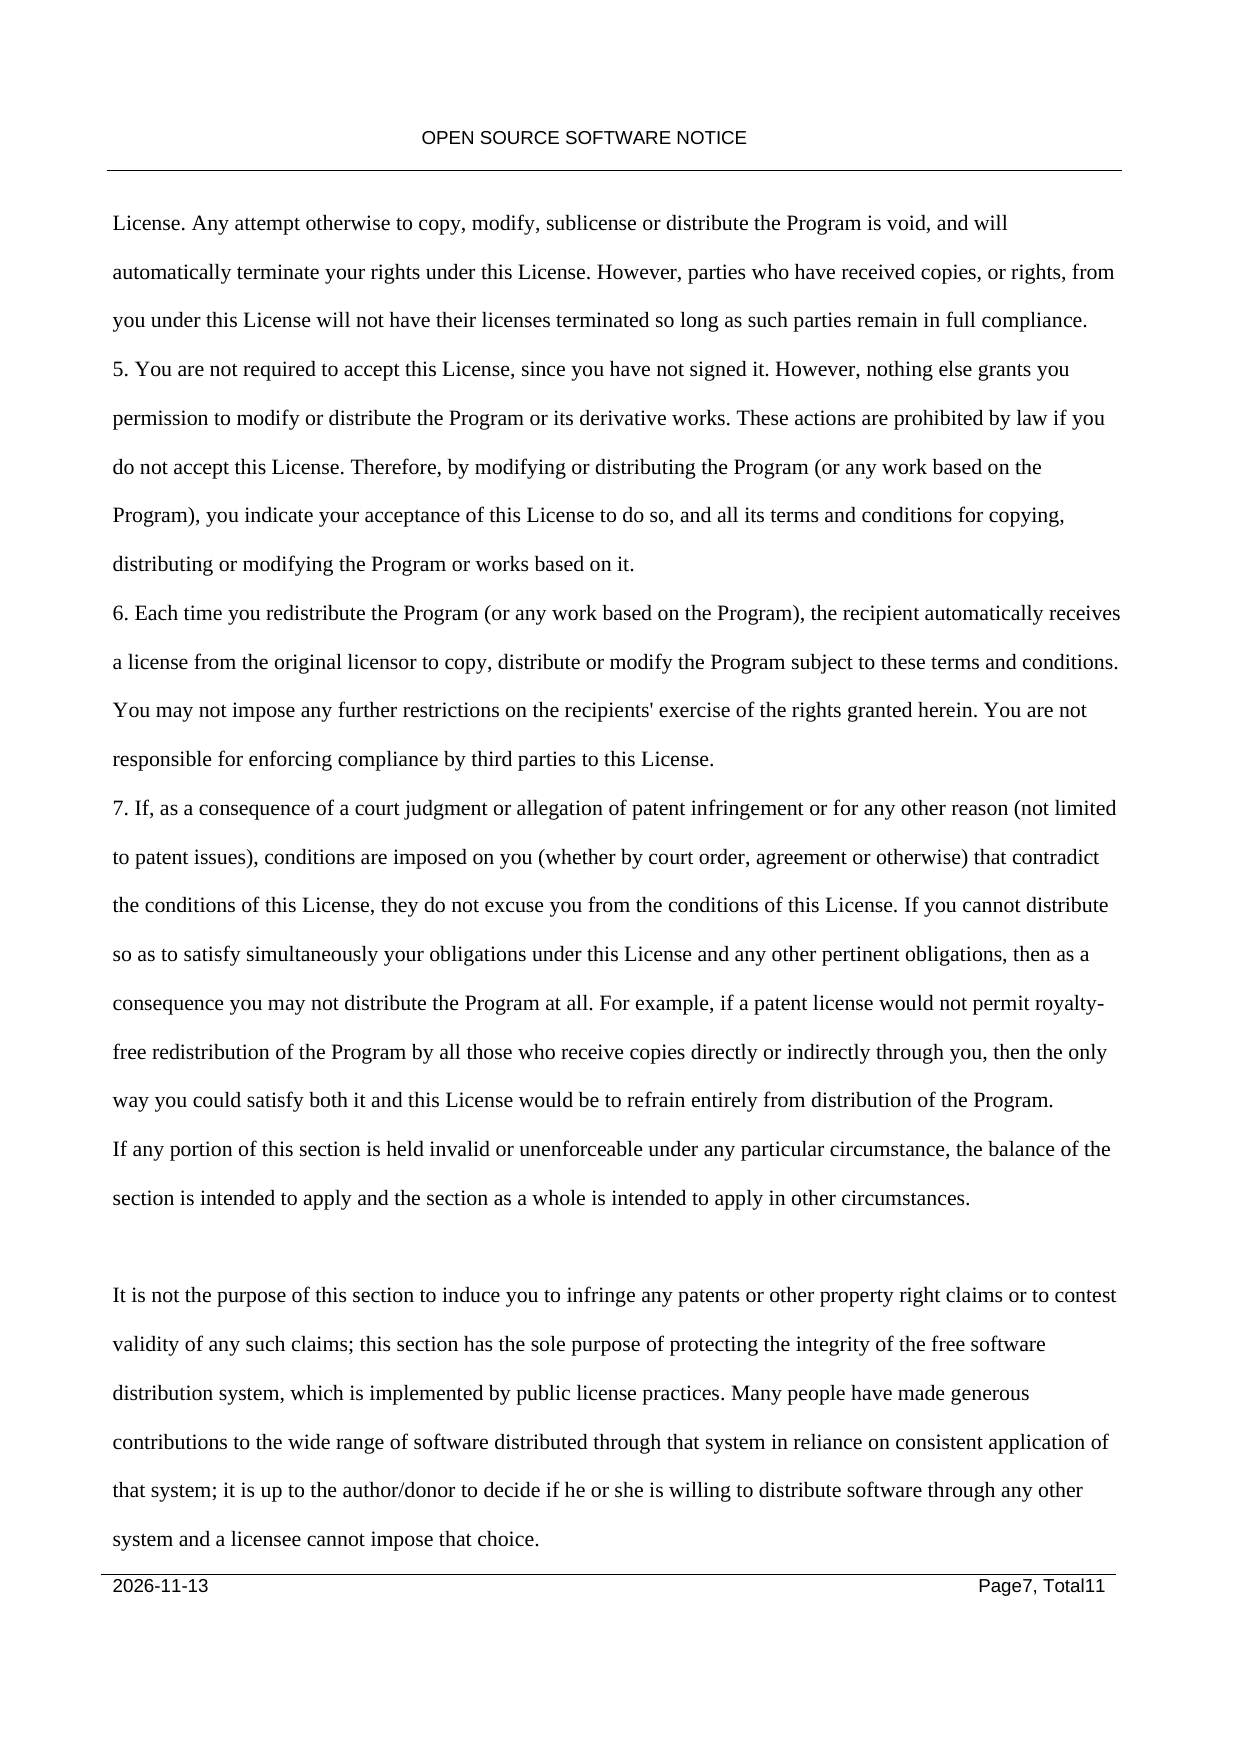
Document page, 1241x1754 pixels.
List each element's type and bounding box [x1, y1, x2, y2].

text [112, 206, 1128, 1555]
